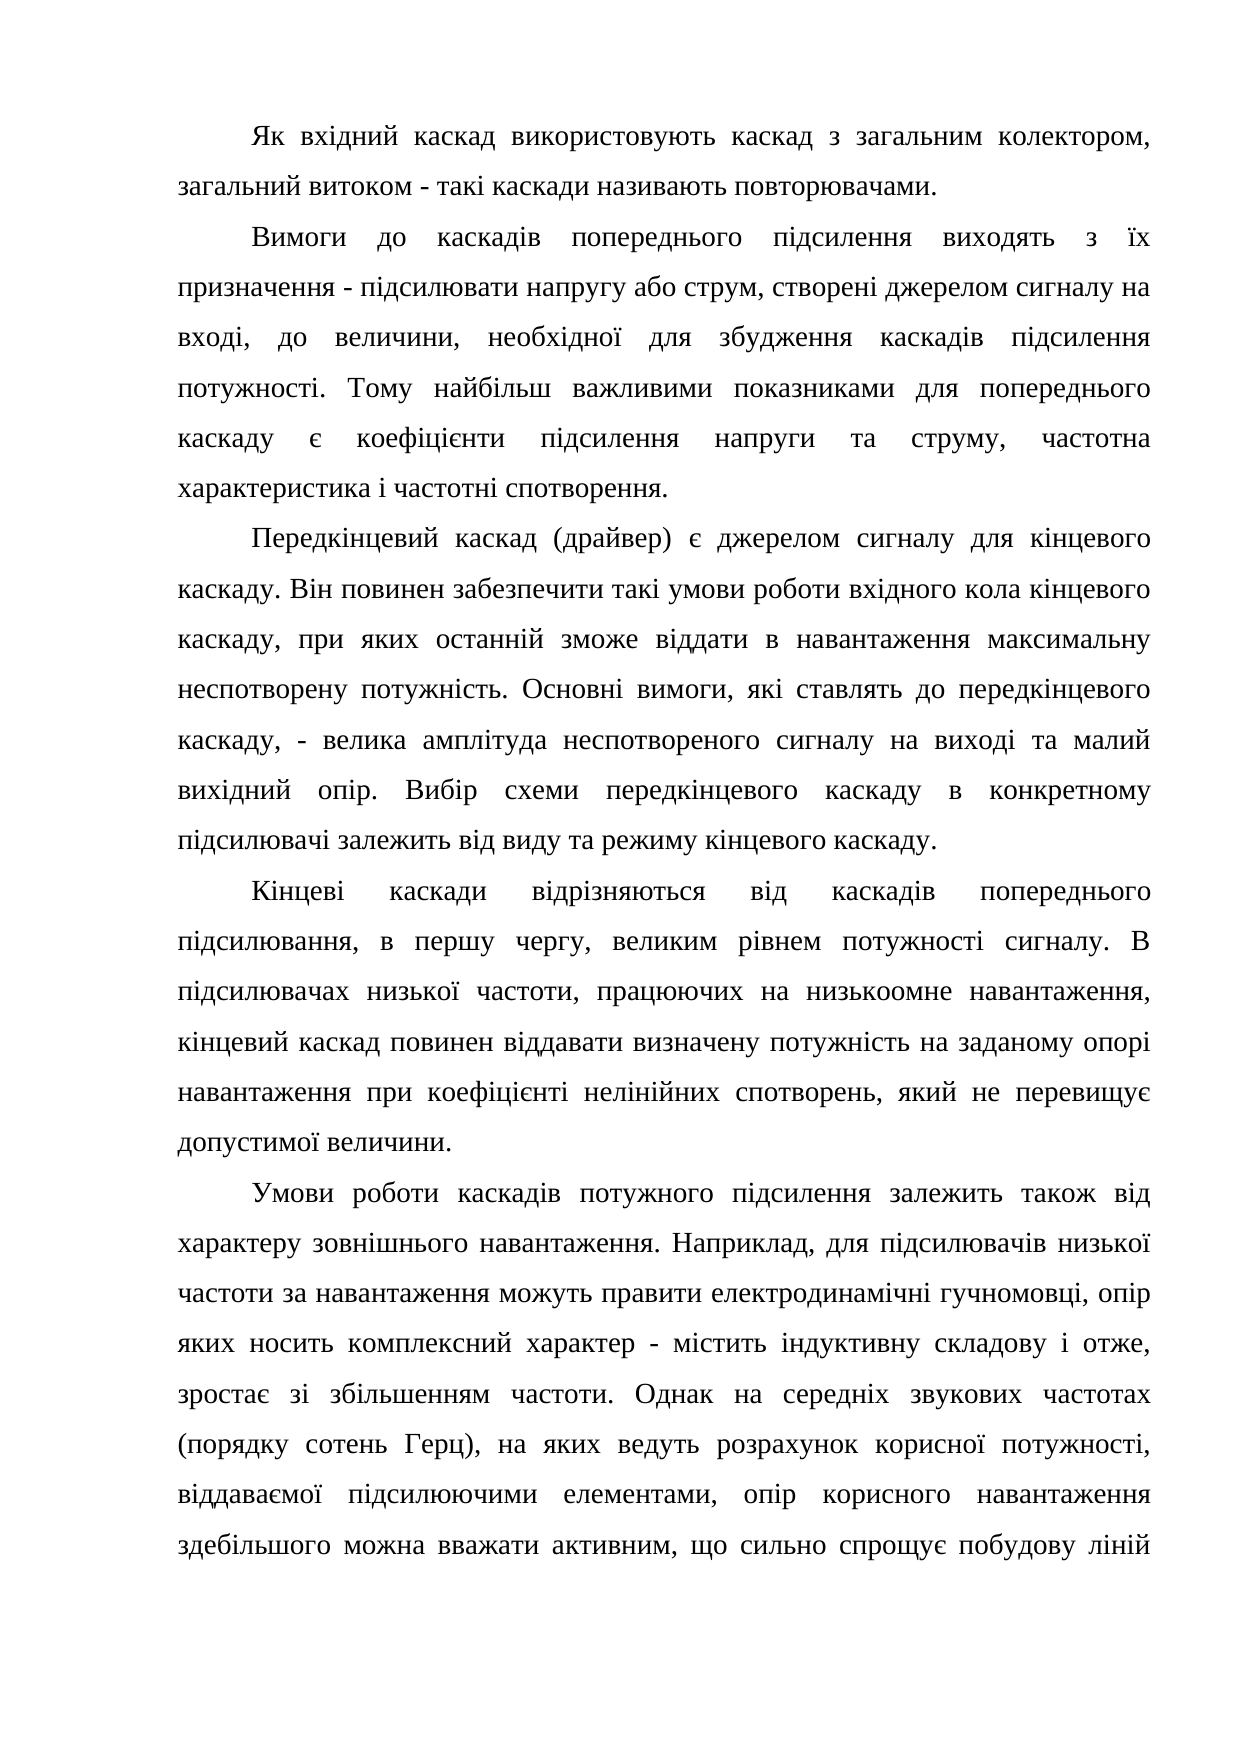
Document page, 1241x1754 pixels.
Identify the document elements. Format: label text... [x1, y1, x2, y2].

text Кінцеві каскади відрізняються від каскадів попереднього підсилювання, в першу чергу, великим рівнем потужності сигналу. В підсилювачах низької частоти, працюючих на низькоомне навантаження, кінцевий каскад повинен віддавати визначену потужність на заданому опорі навантаження при коефіцієнті нелінійних спотворень, який не перевищує допустимої величини. [177, 873, 1152, 1158]
text Передкінцевий каскад (драйвер) є джерелом сигналу для кінцевого каскаду. Він повинен забезпечити такі умови роботи вхідного кола кінцевого каскаду, при яких останній зможе віддати в навантаження максимальну неспотворену потужність. Основні вимоги, які ставлять до передкінцевого каскаду, - велика амплітуда неспотвореного сигналу на виході та малий вихідний опір. Вибір схеми передкінцевого каскаду в конкретному підсилювачі залежить від виду та режиму кінцевого каскаду. [177, 521, 1152, 856]
text Вимоги до каскадів попереднього підсилення виходять з їх призначення - підсилювати напругу або струм, створені джерелом сигналу на вході, до величини, необхідної для збудження каскадів підсилення потужності. Тому найбільш важливими показниками для попереднього каскаду є коефіцієнти підсилення напруги та струму, частотна характеристика і частотні спотворення. [177, 219, 1152, 504]
text Як вхідний каскад використовують каскад з загальним колектором, загальний витоком - такі каскади називають повторювачами. [177, 118, 1152, 202]
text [177, 1175, 1152, 1560]
